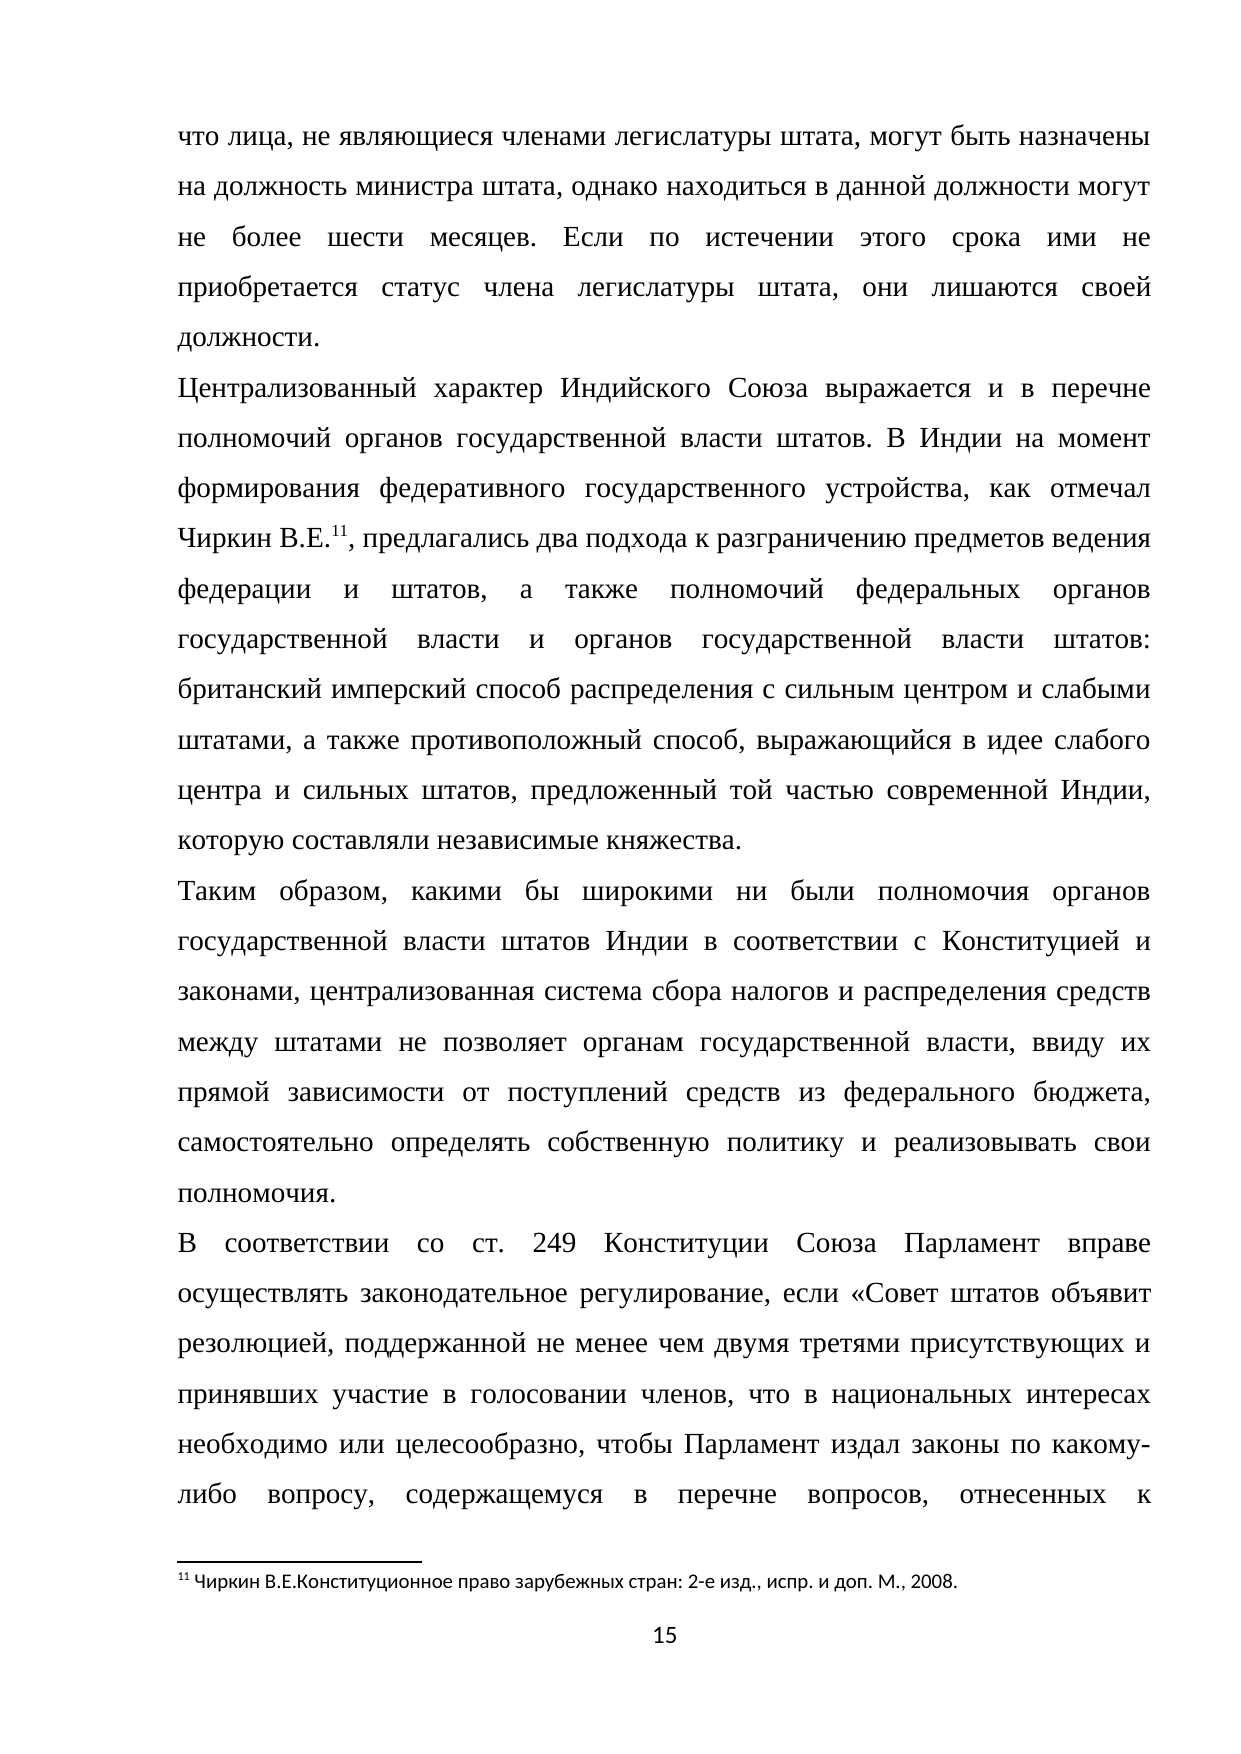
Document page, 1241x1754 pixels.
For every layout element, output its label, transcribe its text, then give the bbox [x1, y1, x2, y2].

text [177, 118, 1152, 353]
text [177, 1225, 1152, 1510]
text Централизованный характер Индийского Союза выражается и в перечне полномочий органов государственной власти штатов. В Индии на момент формирования федеративного государственного устройства, как отмечал Чиркин В.Е., предлагались два подхода к разграничению предметов ведения федерации и штатов, а также полномочий федеральных органов государственной власти и органов государственной власти штатов: британский имперский способ распределения с сильным центром и слабыми штатами, а также противоположный способ, выражающийся в идее слабого центра и сильных штатов, предложенный той частью современной Индии, которую составляли независимые княжества. [177, 370, 1152, 856]
text Таким образом, какими бы широкими ни были полномочия органов государственной власти штатов Индии в соответствии с Конституцией и законами, централизованная система сбора налогов и распределения средств между штатами не позволяет органам государственной власти, ввиду их прямой зависимости от поступлений средств из федерального бюджета, самостоятельно определять собственную политику и реализовывать свои полномочия. [177, 873, 1152, 1208]
